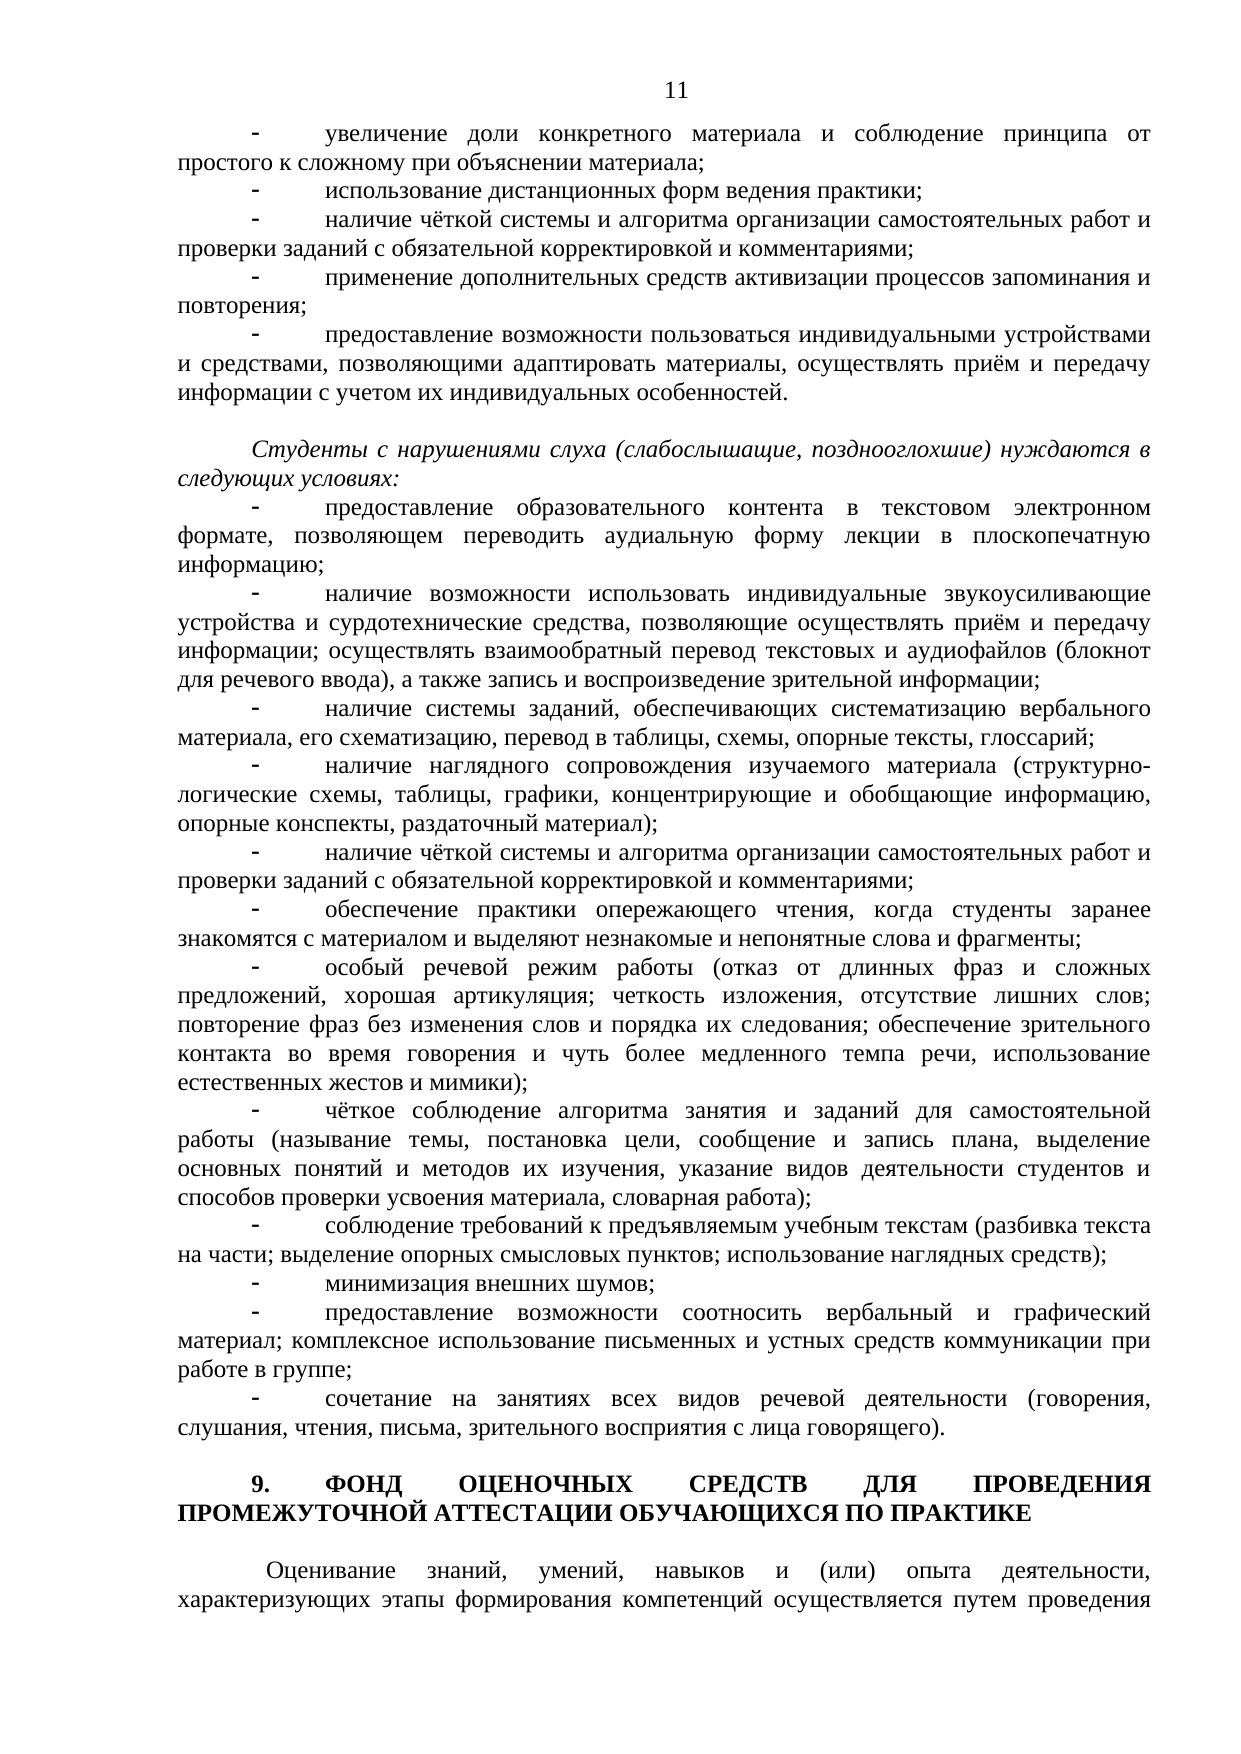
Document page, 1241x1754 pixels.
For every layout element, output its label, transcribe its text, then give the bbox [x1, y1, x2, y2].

list обеспечение практики опережающего чтения, когда студенты заранее знакомятся с материалом и выделяют незнакомые и непонятные слова и фрагменты; [177, 894, 1152, 952]
list предоставление образовательного контента в текстовом электронном формате, позволяющем переводить аудиальную форму лекции в плоскопечатную информацию; [177, 492, 1152, 578]
list использование дистанционных форм ведения практики; [177, 176, 1152, 204]
list увеличение доли конкретного материала и соблюдение принципа от простого к сложному при объяснении материала; [177, 118, 1152, 176]
list чёткое соблюдение алгоритма занятия и заданий для самостоятельной работы (называние темы, постановка цели, сообщение и запись плана, выделение основных понятий и методов их изучения, указание видов деятельности студентов и способов проверки усвоения материала, словарная работа); [177, 1096, 1152, 1211]
list особый речевой режим работы (отказ от длинных фраз и сложных предложений, хорошая артикуляция; четкость изложения, отсутствие лишних слов; повторение фраз без изменения слов и порядка их следования; обеспечение зрительного контакта во время говорения и чуть более медленного темпа речи, использование естественных жестов и мимики); [177, 952, 1152, 1096]
list сочетание на занятиях всех видов речевой деятельности (говорения, слушания, чтения, письма, зрительного восприятия с лица говорящего). [177, 1383, 1152, 1441]
list наличие чёткой системы и алгоритма организации самостоятельных работ и проверки заданий с обязательной корректировкой и комментариями; [177, 837, 1152, 894]
list наличие наглядного сопровождения изучаемого материала (структурно-логические схемы, таблицы, графики, концентрирующие и обобщающие информацию, опорные конспекты, раздаточный материал); [177, 751, 1152, 837]
list минимизация внешних шумов; [177, 1268, 1152, 1297]
list ФОНД ОЦЕНОЧНЫХ СРЕДСТВ ДЛЯ ПРОВЕДЕНИЯ ПРОМЕЖУТОЧНОЙ АТТЕСТАЦИИ ОБУЧАЮЩИХСЯ ПО ПРАКТИКЕ [177, 1469, 1152, 1527]
list предоставление возможности пользоваться индивидуальными устройствами и средствами, позволяющими адаптировать материалы, осуществлять приём и передачу информации с учетом их индивидуальных особенностей. [177, 319, 1152, 406]
list применение дополнительных средств активизации процессов запоминания и повторения; [177, 262, 1152, 319]
list наличие системы заданий, обеспечивающих систематизацию вербального материала, его схематизацию, перевод в таблицы, схемы, опорные тексты, глоссарий; [177, 693, 1152, 751]
list наличие чёткой системы и алгоритма организации самостоятельных работ и проверки заданий с обязательной корректировкой и комментариями; [177, 204, 1152, 262]
list соблюдение требований к предъявляемым учебным текстам (разбивка текста на части; выделение опорных смысловых пунктов; использование наглядных средств); [177, 1211, 1152, 1268]
list наличие возможности использовать индивидуальные звукоусиливающие устройства и сурдотехнические средства, позволяющие осуществлять приём и передачу информации; осуществлять взаимообратный перевод текстовых и аудиофайлов (блокнот для речевого ввода), а также запись и воспроизведение зрительной информации; [177, 578, 1152, 693]
text Студенты с нарушениями слуха (слабослышащие, позднооглохшие) нуждаются в следующих условиях: [177, 434, 1152, 492]
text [177, 1556, 1152, 1613]
list предоставление возможности соотносить вербальный и графический материал; комплексное использование письменных и устных средств коммуникации при работе в группе; [177, 1297, 1152, 1383]
